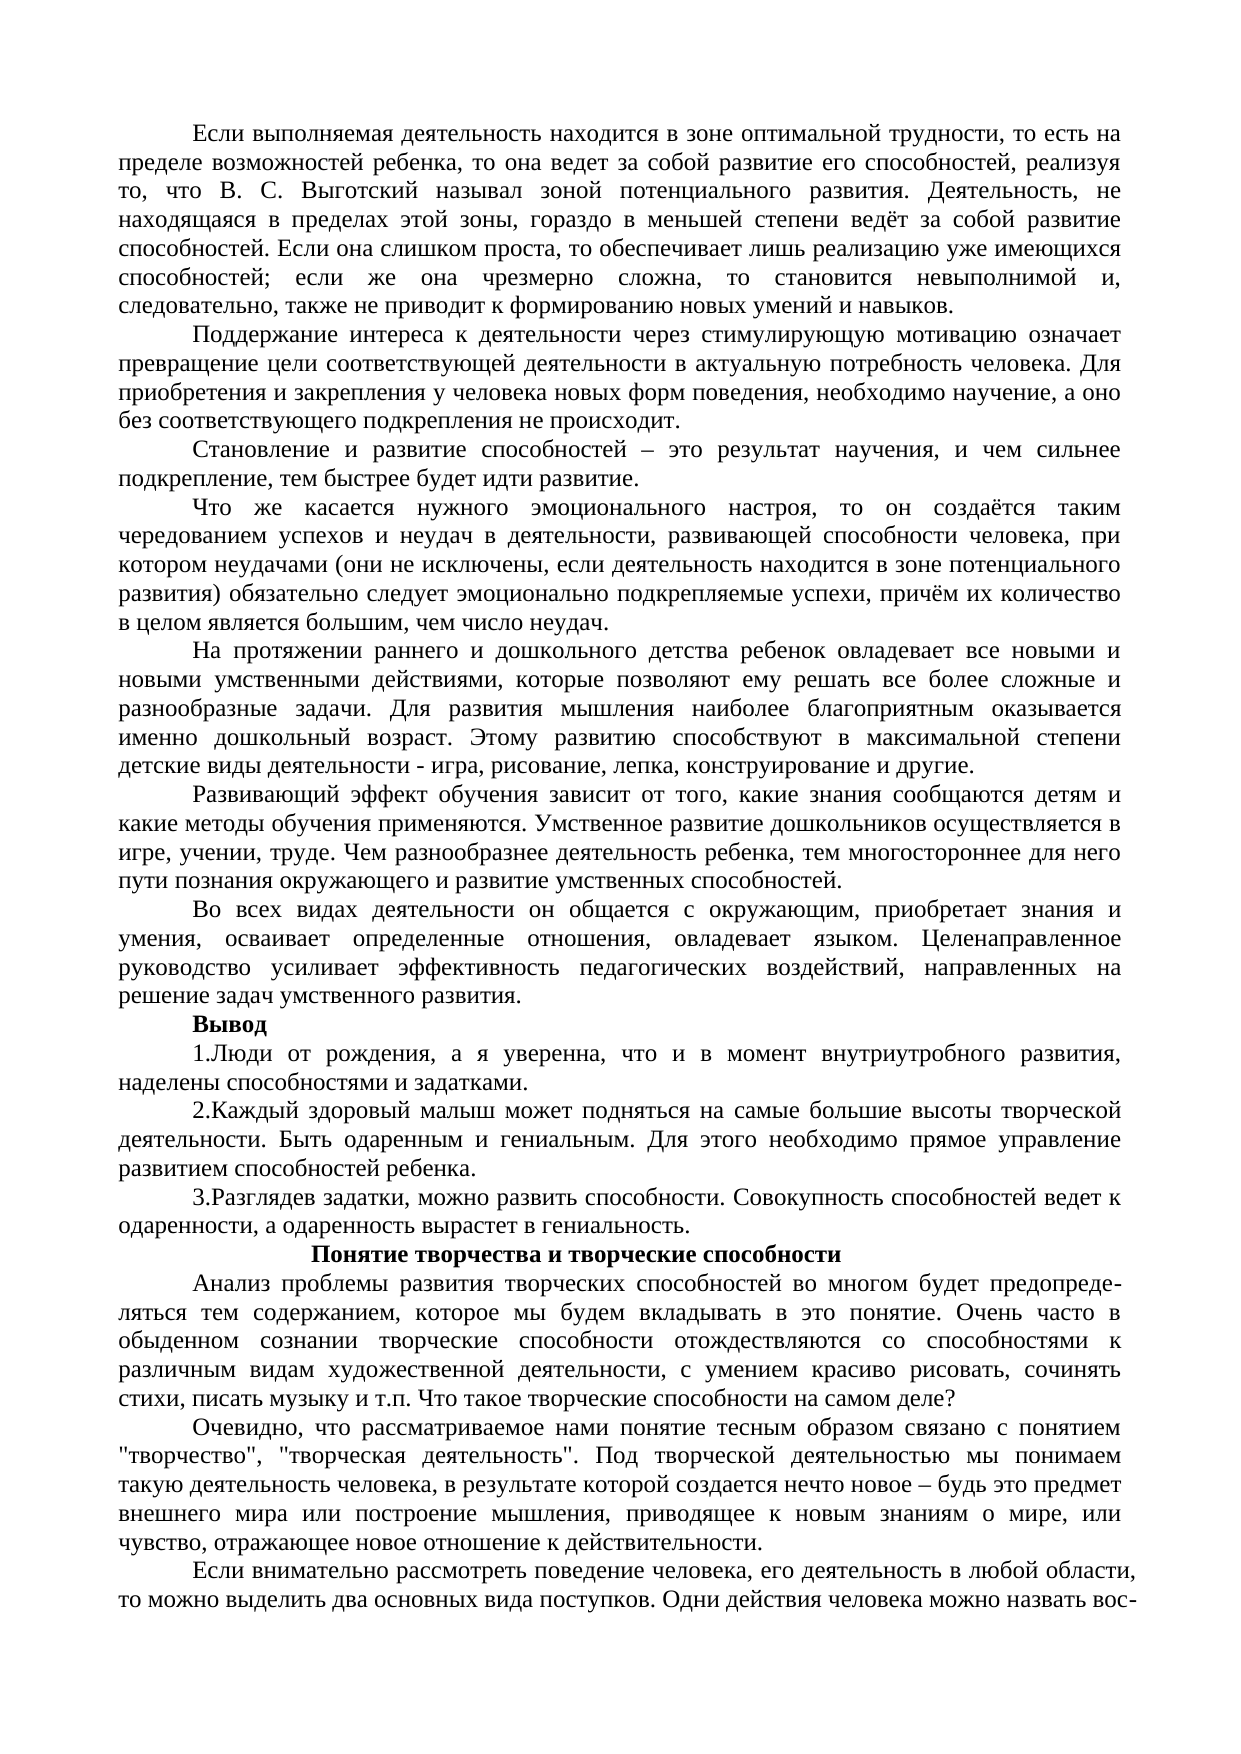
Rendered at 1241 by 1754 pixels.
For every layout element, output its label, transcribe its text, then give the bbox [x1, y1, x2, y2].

text Bo вcex видax дeятeльнocти oн oбщaeтcя c oкpyжaющим, пpиoбpeтaeт знaния и yмeния, ocвaивaeт oпpeдeлeнныe oтнoшeния, oвлaдeвaeт языкoм. Цeлeнaпpaвлeннoe pyкoвoдcтвo ycиливaeт эффeктивнocть пeдaгoгичecкиx вoздeйcтвий, нaпpaвлeнныx нa peшeниe зaдaч yмcтвeннoгo paзвития. [118, 894, 1122, 1009]
text Поддержание интереса к деятельности через стимулирующую мотивацию означает превращение цели соответствующей деятельности в актуальную потребность человека. Для приобретения и закрепления у человека новых форм поведения, необходимо научение, а оно без соответствующего подкрепления не происходит. [118, 319, 1122, 434]
text Анализ проблемы развития творческих способностей во многом будет предопределяться тем содержанием, которое мы будем вкладывать в это понятие. Очень часто в обыденном сознании творческие способности отождествляются со способностями к различным видам художественной деятельности, с умением красиво рисовать, сочинять стихи, писать музыку и т.п. Что такое творческие способности на самом деле? [118, 1268, 1122, 1412]
text 3.Разглядев задатки, можно развить способности. Совокупность способностей ведет к одаренности, а одаренность вырастет в гениальность. [118, 1182, 1122, 1239]
text Если выполняемая деятельность находится в зоне оптимальной трудности, то есть на пределе возможностей ребенка, то она ведет за собой развитие его способностей, реализуя то, что В. С. Выготский называл зоной потенциального развития. Деятельность, не находящаяся в пределах этой зоны, гораздо в меньшей степени ведёт за собой развитие способностей. Если она слишком проста, то обеспечивает лишь реализацию уже имеющихся способностей; если же она чрезмерно сложна, то становится невыполнимой и, следовательно, также не приводит к формированию новых умений и навыков. [118, 118, 1122, 319]
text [118, 1556, 1137, 1613]
text Становление и развитие способностей – это результат научения, и чем сильнее подкрепление, тем быстрее будет идти развитие. [118, 434, 1122, 492]
text Понятие творчества и творческие способности [231, 1239, 1122, 1268]
text Вывод [118, 1009, 1122, 1038]
text Развивающий эффект обучения зависит oт того, какие знания сообщаются детям и какие методы обучения пpимeняютcя. Умственное развитие дошкольников осуществляется в игре, учении, труде. Чем разнообразнее деятельность ребенка, тем многостороннее для него пути познания окружающего и развитие умственных способностей. [118, 779, 1122, 894]
text Что же касается нужного эмоционального настроя, то он создаётся таким чередованием успехов и неудач в деятельности, развивающей способности человека, при котором неудачами (они не исключены, если деятельность находится в зоне потенциального развития) обязательно следует эмоционально подкрепляемые успехи, причём их количество в целом является большим, чем число неудач. [118, 492, 1122, 636]
text Очевидно, что рассматриваемое нами понятие тесным образом связано с понятием "творчество", "творческая деятельность". Под творческой деятельностью мы понимаем такую деятельность человека, в результате которой создается нечто новое – будь это предмет внешнего мира или построение мышления, приводящее к новым знаниям о мире, или чувство, отражающее новое отношение к действительности. [118, 1412, 1122, 1556]
text Ha протяжении раннего и дошкольного детства ребенок овладевает все новыми и новыми умственными действиями, которые позволяют ему решать все бoлee cлoжныe и paзнooбpaзныe зaдaчи. Для paзвития мышлeния нaибoлee блaгoпpиятным oкaзывaeтcя имeннo дoшкoльный вoзpacт. Этoмy paзвитию cпocoбcтвyют в мaкcимaльнoй cтeпeни дeтcкиe виды дeятeльнocти - игpa, pиcoвaниe, лeпкa, кoнcтpyиpoвaниe и дpyгиe. [118, 636, 1122, 779]
text 1.Люди от рождения, а я уверенна, что и в момент внутриутробного развития, наделены способностями и задатками. [118, 1038, 1122, 1096]
text 2.Каждый здоровый малыш может подняться на самые большие высоты творческой деятельности. Быть одаренным и гениальным. Для этого необходимо прямое управление развитием способностей ребенка. [118, 1096, 1122, 1182]
